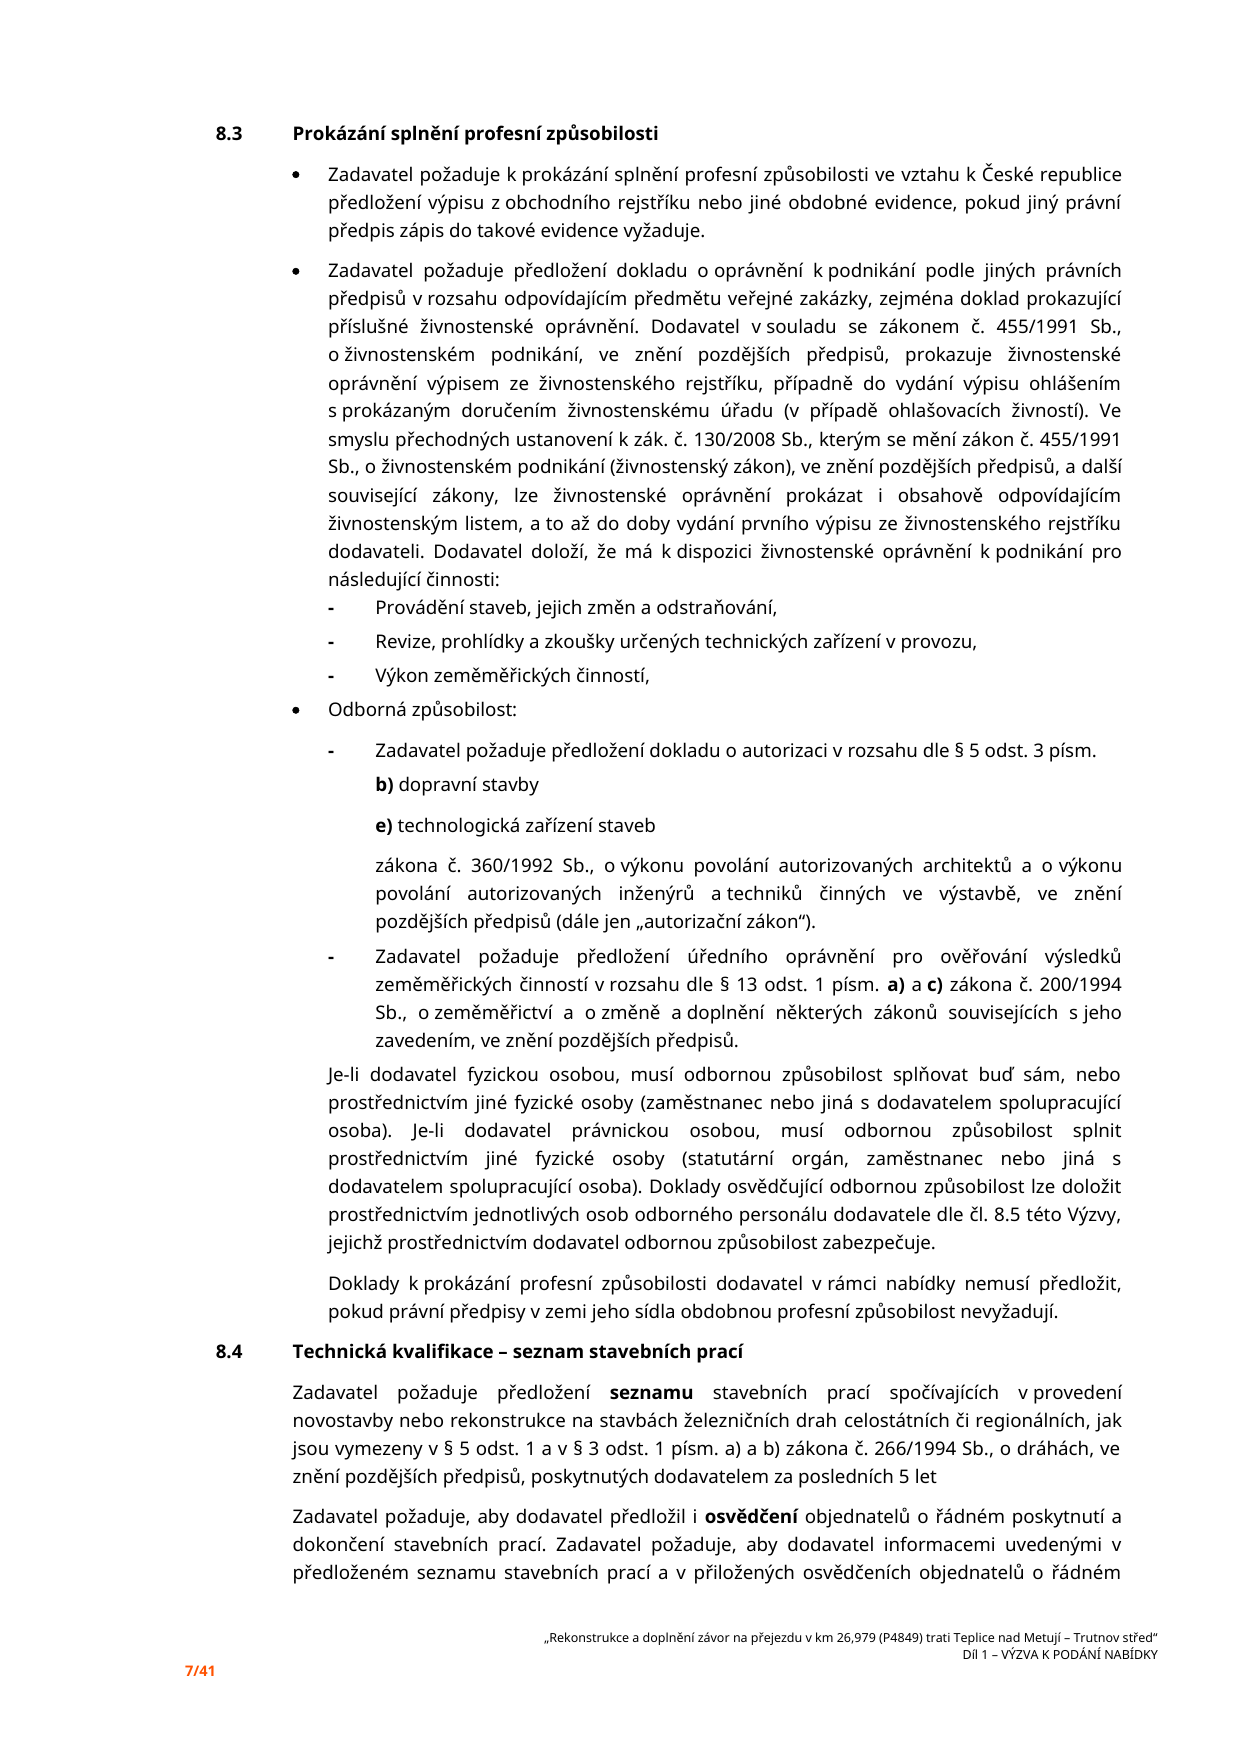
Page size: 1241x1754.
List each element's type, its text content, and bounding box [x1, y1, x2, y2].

list b) dopravní stavby [339, 772, 1122, 797]
text Výkon zeměměřických činností, [328, 662, 1122, 688]
list zákona č. 360/1992 Sb., o výkonu povolání autorizovaných architektů a o výkonu povolání autorizovaných inženýrů a techniků činných ve výstavbě, ve znění pozdějších předpisů (dále jen „autorizační zákon“). [375, 853, 1122, 934]
text Provádění staveb, jejich změn a odstraňování, [328, 594, 1122, 619]
text Technická kvalifikace – seznam stavebních prací [216, 1338, 1122, 1364]
text Zadavatel požaduje předložení seznamu stavebních prací spočívajících v provedení novostavby nebo rekonstrukce na stavbách železničních drah celostátních či regionálních, jak jsou vymezeny v § 5 odst. 1 a v § 3 odst. 1 písm. a) a b) zákona č. 266/1994 Sb., o dráhách, ve znění pozdějších předpisů, poskytnutých dodavatelem za posledních 5 let [292, 1379, 1122, 1488]
text Zadavatel požaduje k prokázání splnění profesní způsobilosti ve vztahu k České republice předložení výpisu z obchodního rejstříku nebo jiné obdobné evidence, pokud jiný právní předpis zápis do takové evidence vyžaduje. [292, 161, 1122, 243]
list e) technologická zařízení staveb [339, 812, 1122, 838]
text Doklady k prokázání profesní způsobilosti dodavatel v rámci nabídky nemusí předložit, pokud právní předpisy v zemi jeho sídla obdobnou profesní způsobilost nevyžadují. [328, 1270, 1122, 1323]
text Je-li dodavatel fyzickou osobou, musí odbornou způsobilost splňovat buď sám, nebo prostřednictvím jiné fyzické osoby (zaměstnanec nebo jiná s dodavatelem spolupracující osoba). Je-li dodavatel právnickou osobou, musí odbornou způsobilost splnit prostřednictvím jiné fyzické osoby (statutární orgán, zaměstnanec nebo jiná s dodavatelem spolupracující osoba). Doklady osvědčující odbornou způsobilost lze doložit prostřednictvím jednotlivých osob odborného personálu dodavatele dle čl. 8.5 této Výzvy, jejichž prostřednictvím dodavatel odbornou způsobilost zabezpečuje. [328, 1061, 1122, 1255]
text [292, 1503, 1122, 1585]
text Zadavatel požaduje předložení úředního oprávnění pro ověřování výsledků zeměměřických činností v rozsahu dle § 13 odst. 1 písm. a) a c) zákona č. 200/1994 Sb., o zeměměřictví a o změně a doplnění některých zákonů souvisejících s jeho zavedením, ve znění pozdějších předpisů. [328, 943, 1122, 1052]
text Zadavatel požaduje předložení dokladu o oprávnění k podnikání podle jiných právních předpisů v rozsahu odpovídajícím předmětu veřejné zakázky, zejména doklad prokazující příslušné živnostenské oprávnění. Dodavatel v souladu se zákonem č. 455/1991 Sb., o živnostenském podnikání, ve znění pozdějších předpisů, prokazuje živnostenské oprávnění výpisem ze živnostenského rejstříku, případně do vydání výpisu ohlášením s prokázaným doručením živnostenskému úřadu (v případě ohlašovacích živností). Ve smyslu přechodných ustanovení k zák. č. 130/2008 Sb., kterým se mění zákon č. 455/1991 Sb., o živnostenském podnikání (živnostenský zákon), ve znění pozdějších předpisů, a další související zákony, lze živnostenské oprávnění prokázat i obsahově odpovídajícím živnostenským listem, a to až do doby vydání prvního výpisu ze živnostenského rejstříku dodavateli. Dodavatel doloží, že má k dispozici živnostenské oprávnění k podnikání pro následující činnosti: [292, 258, 1122, 591]
text Revize, prohlídky a zkoušky určených technických zařízení v provozu, [328, 628, 1122, 654]
text Prokázání splnění profesní způsobilosti [216, 121, 1122, 146]
text Odborná způsobilost: [292, 697, 1122, 722]
text Zadavatel požaduje předložení dokladu o autorizaci v rozsahu dle § 5 odst. 3 písm. [328, 737, 1122, 763]
